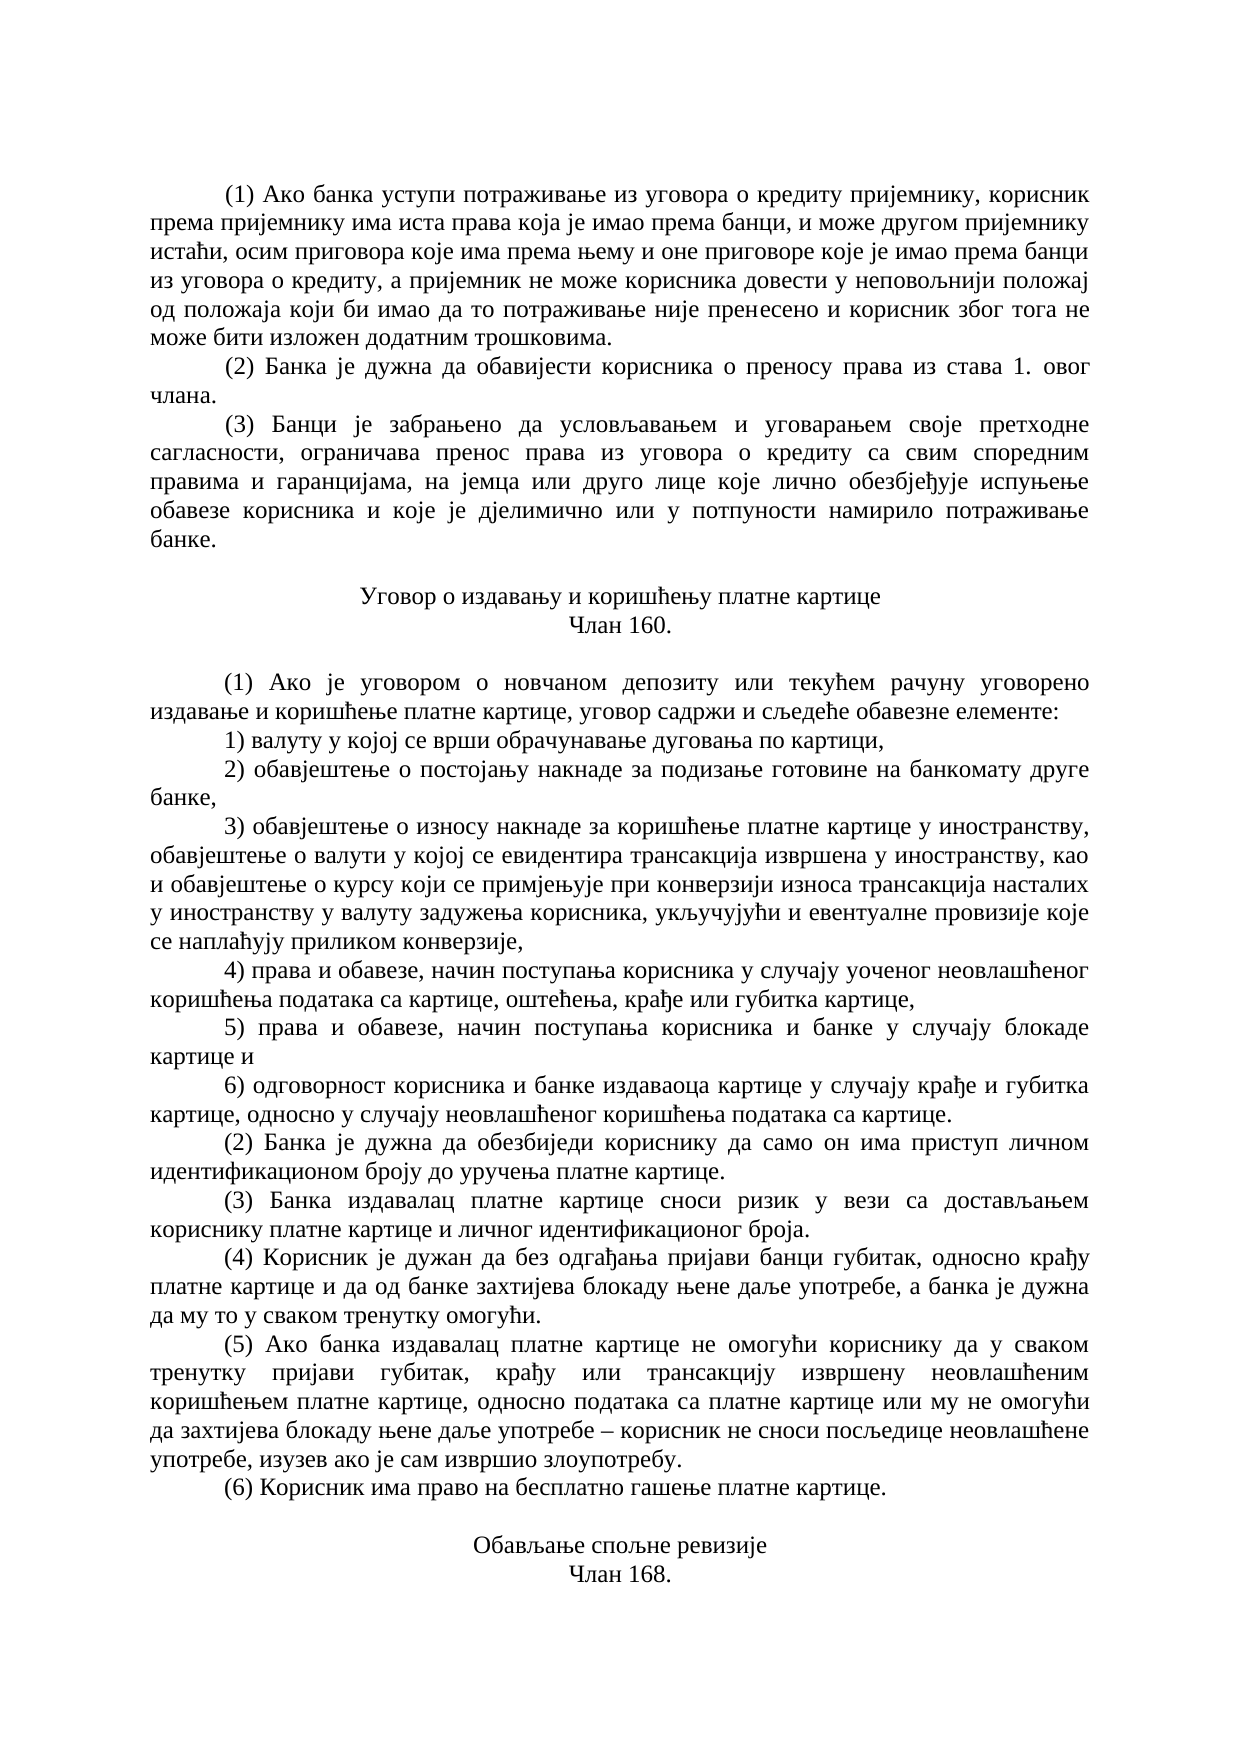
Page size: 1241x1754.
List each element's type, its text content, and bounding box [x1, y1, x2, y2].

text (6) Корисник има право на бесплатно гашење платне картице. [150, 1472, 1090, 1501]
text 4) права и обавезе, начин поступања корисника у случају уоченог неовлашћеног коришћења података са картице, оштећења, крађе или губитка картице, [150, 955, 1090, 1012]
text (3) Банка издавалац платне картице сноси ризик у вези са достављањем кориснику платне картице и личног идентификационог броја. [150, 1185, 1090, 1242]
text 5) права и обавезе, начин поступања корисника и банке у случају блокаде картице и [150, 1012, 1090, 1070]
text (5) Ако банка издавалац платне картице не омогући кориснику да у сваком тренутку пријави губитак, крађу или трансакцију извршену неовлашћеним коришћењем платне картице, односно података са платне картице или му не омогући да захтијева блокаду њене даље употребе – корисник не сноси посљедице неовлашћене употребе, изузев ако је сам извршио злоупотребу. [150, 1329, 1090, 1472]
text 3) обавјештење о износу накнаде за коришћење платне картице у иностранству, обавјештење о валути у којој се евидентира трансакција извршена у иностранству, као и обавјештење о курсу који се примјењује при конверзији износа трансакција насталих у иностранству у валуту задужења корисника, укључујући и евентуалне провизије које се наплаћују приликом конверзије, [150, 811, 1090, 955]
text Уговор о издавању и коришћењу платне картице [150, 581, 1090, 610]
text 2) обавјештење о постојању накнаде за подизање готовине на банкомату друге банке, [150, 754, 1090, 811]
text (3) Банци је забрањено да условљавањем и уговарањем своје претходне сагласности, ограничава пренос права из уговора о кредиту са свим споредним правима и гаранцијама, на јемца или друго лице које лично обезбјеђује испуњење обавезе корисника и које је дјелимично или у потпуности намирило потраживање банке. [150, 409, 1090, 552]
text (1) Ако банка уступи потраживање из уговора о кредиту пријемнику, корисник према пријемнику има иста права која је имао према банци, и може другом пријемнику истаћи, осим приговора које има према њему и оне приговоре које је имао према банци из уговора о кредиту, а пријемник не може корисника довести у неповољнији положај од положаја који би имао да то потраживање није пренесено и корисник због тога не може бити изложен додатним трошковима. [150, 179, 1090, 351]
text (2) Банка је дужна да обезбиједи кориснику да само он има приступ личном идентификационом броју до уручења платне картице. [150, 1127, 1090, 1185]
text Члан 168. [150, 1559, 1090, 1587]
text Обављање спољне ревизије [150, 1530, 1090, 1559]
text (4) Корисник је дужан да без одгађања пријави банци губитак, односно крађу платне картице и да од банке захтијева блокаду њене даље употребе, а банка је дужна да му то у сваком тренутку омогући. [150, 1242, 1090, 1329]
text (1) Ако је уговором о новчаном депозиту или текућем рачуну уговорено издавање и коришћење платне картице, уговор садржи и сљедеће обавезне елементе: [150, 667, 1090, 725]
text Члан 160. [150, 610, 1090, 639]
text 6) одговорност корисника и банке издаваоца картице у случају крађе и губитка картице, односно у случају неовлашћеног коришћења података са картице. [150, 1070, 1090, 1127]
text (2) Банка је дужна да обавијести корисника о преносу права из става 1. овог члана. [150, 351, 1090, 409]
text 1) валуту у којој се врши обрачунавање дуговања по картици, [150, 725, 1090, 754]
